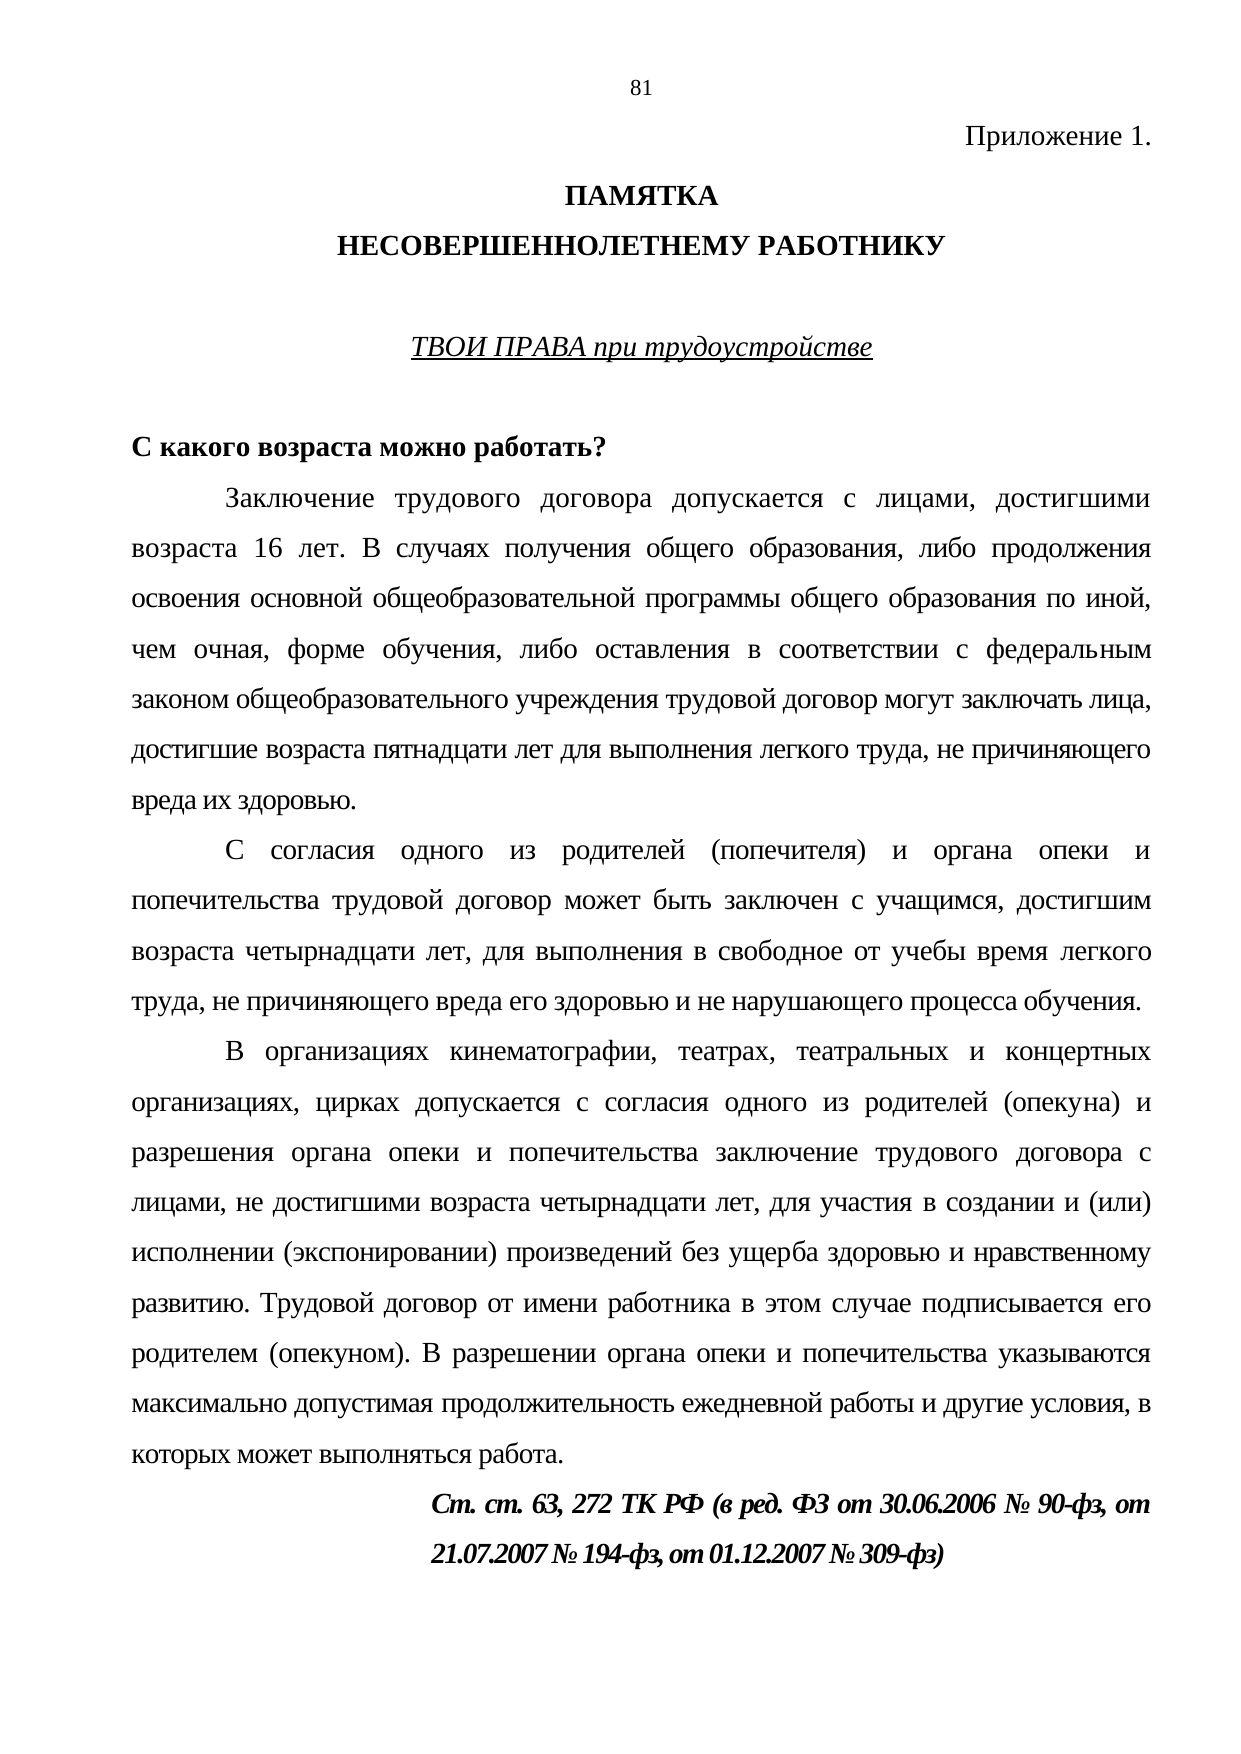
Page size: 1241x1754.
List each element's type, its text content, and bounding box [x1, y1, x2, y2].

subtitle ТВОИ ПРАВА при трудоустройстве [131, 329, 1152, 362]
text С какого возраста можно работать? [131, 429, 1152, 463]
text С согласия одного из родителей (попечителя) и органа опеки и попечительства трудовой договор может быть заключен с учащимся, достигшим возраста четырнадцати лет, для выполнения в свободное от учебы время легкого труда, не причиняющего вреда его здоровью и не нарушающего процесса обучения. [131, 832, 1152, 1017]
text Заключение трудового договора допускается с лицами, достигшими возраста 16 лет. В случаях получения общего образования, либо продолжения освоения основной общеобразовательной программы общего образования по иной, чем очная, форме обучения, либо оставления в соответствии с федеральным законом общеобразовательного учреждения трудовой договор могут заключать лица, достигшие возраста пятнадцати лет для выполнения легкого труда, не причиняющего вреда их здоровью. [131, 480, 1152, 815]
text В организациях кинематографии, театрах, театральных и концертных организациях, цирках допускается с согласия одного из родителей (опекуна) и разрешения органа опеки и попечительства заключение трудового договора с лицами, не достигшими возраста четырнадцати лет, для участия в создании и (или) исполнении (экспонировании) произведений без ущерба здоровью и нравственному развитию. Трудовой договор от имени работника в этом случае подписывается его родителем (опекуном). В разрешении органа опеки и попечительства указываются максимально допустимая продолжительность ежедневной работы и другие условия, в которых может выполняться работа. [131, 1033, 1152, 1469]
subtitle Приложение 1. [131, 118, 1152, 152]
text НЕСОВЕРШЕННОЛЕТНЕМУ РАБОТНИКУ [131, 228, 1152, 262]
text ПАМЯТКА [131, 178, 1152, 212]
text Ст. ст. 63, 272 ТК РФ (в ред. ФЗ от 30.06.2006 № 90-фз, от 21.07.2007 № 194-фз, от 01.12.2007 № 309-фз) [431, 1486, 1152, 1570]
